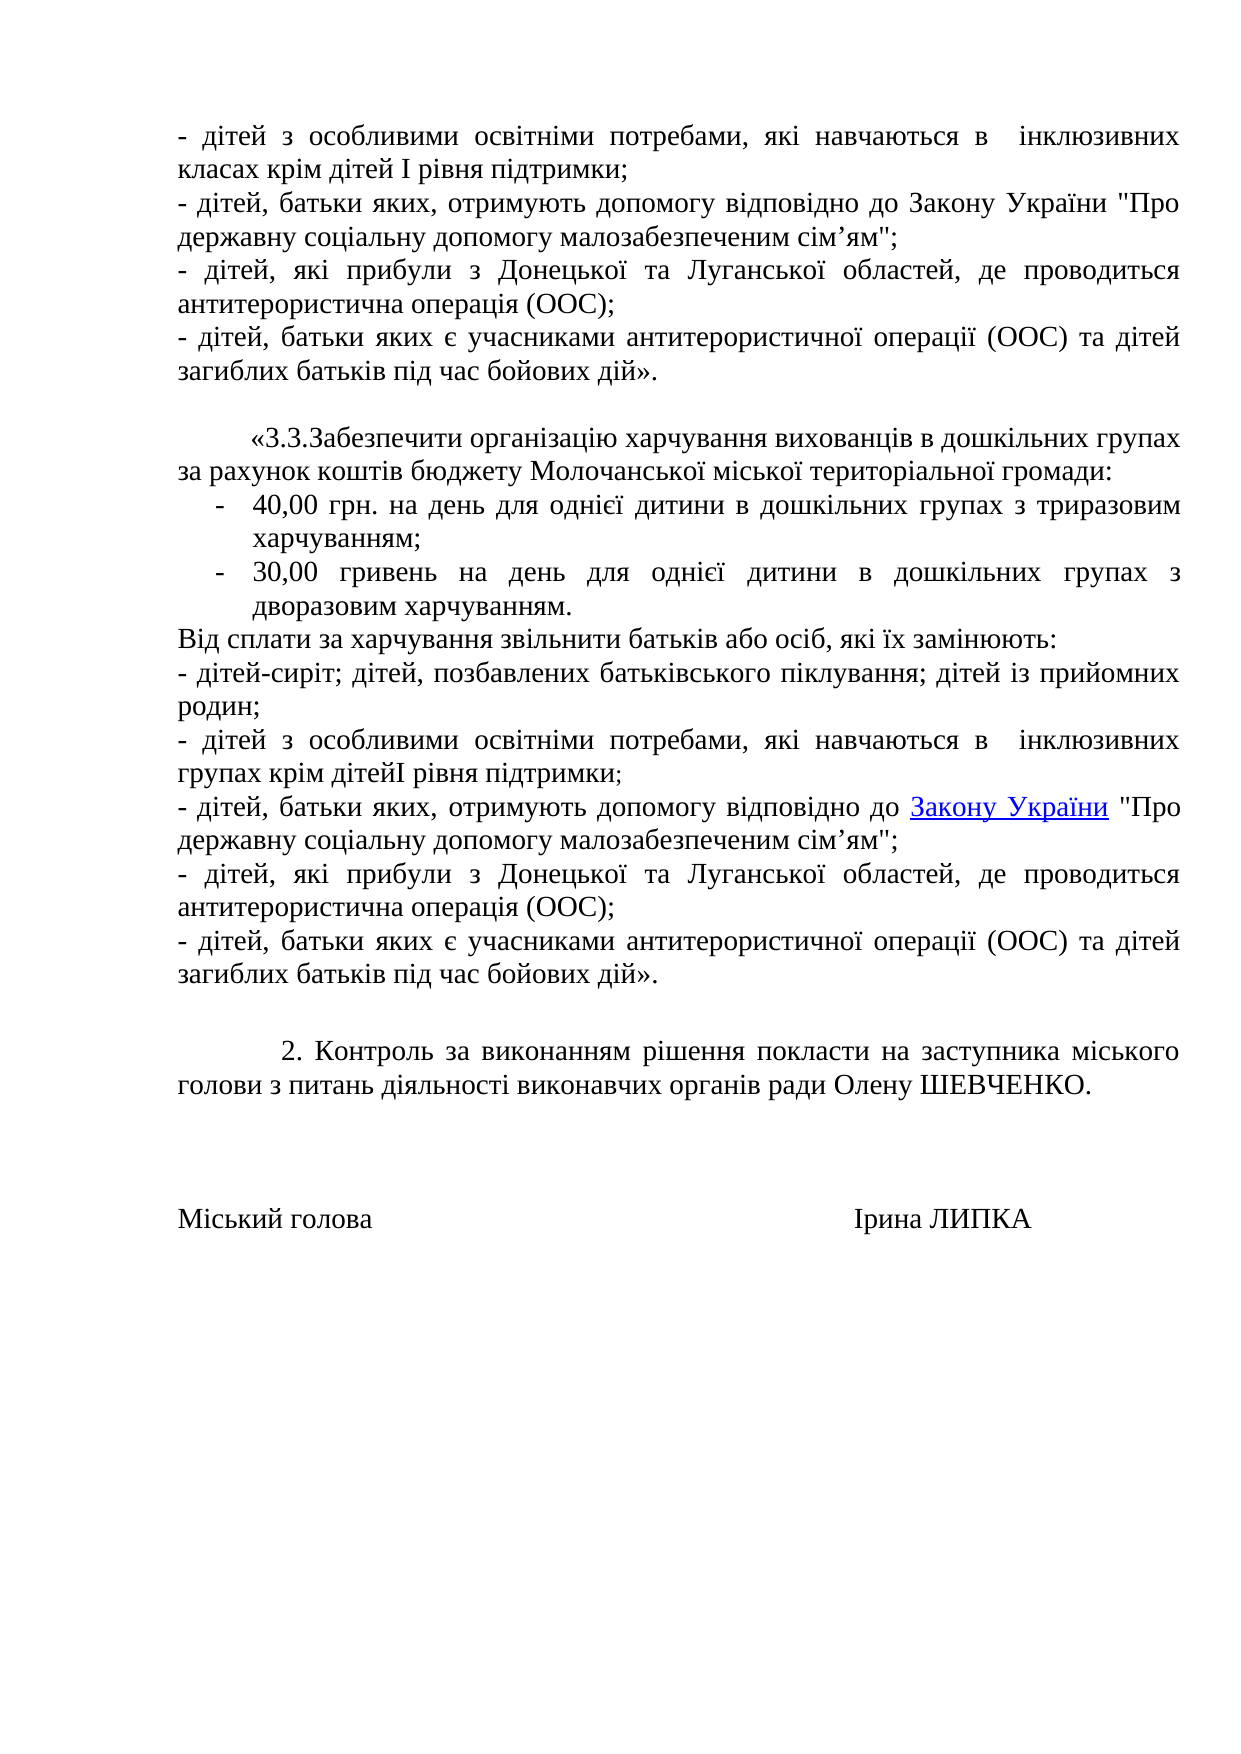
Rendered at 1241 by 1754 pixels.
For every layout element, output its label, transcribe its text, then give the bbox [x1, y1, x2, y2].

text Від сплати за харчування звільнити батьків або осіб, які їх замінюють: [177, 621, 1181, 655]
text - дітей, які прибули з Донецької та Луганської областей, де проводиться антитерористична операція (ООС); [177, 856, 1181, 923]
text - дітей з особливими освітніми потребами, які навчаються в інклюзивних групах крім дітейI рівня підтримки; [177, 722, 1181, 789]
text - дітей, батьки яких, отримують допомогу відповідно до Закону України "Про державну соціальну допомогу малозабезпеченим сім’ям"; [177, 789, 1181, 856]
text 2. Контроль за виконанням рішення покласти на заступника міського голови з питань діяльності виконавчих органів ради Олену ШЕВЧЕНКО. [177, 1033, 1181, 1100]
text - дітей-сиріт; дітей, позбавлених батьківського піклування; дітей із прийомних родин; [177, 655, 1181, 722]
list 30,00 гривень на день для однієї дитини в дошкільних групах з дворазовим харчуванням. [215, 554, 1181, 621]
text - дітей з особливими освітніми потребами, які навчаються в інклюзивних класах крім дітей I рівня підтримки; [177, 118, 1181, 185]
text Міський голова Ірина ЛИПКА [177, 1201, 1181, 1234]
text - дітей, батьки яких є учасниками антитерористичної операції (ООС) та дітей загиблих батьків під час бойових дій». [177, 923, 1181, 990]
text - дітей, які прибули з Донецької та Луганської областей, де проводиться антитерористична операція (ООС); [177, 252, 1181, 319]
text - дітей, батьки яких, отримують допомогу відповідно до Закону України "Про державну соціальну допомогу малозабезпеченим сім’ям"; [177, 185, 1181, 252]
text - дітей, батьки яких є учасниками антитерористичної операції (ООС) та дітей загиблих батьків під час бойових дій». [177, 319, 1181, 386]
list 40,00 грн. на день для однієї дитини в дошкільних групах з триразовим харчуванням; [215, 487, 1181, 554]
text «3.3.Забезпечити організацію харчування вихованців в дошкільних групах за рахунок коштів бюджету Молочанської міської територіальної громади: [177, 420, 1181, 487]
